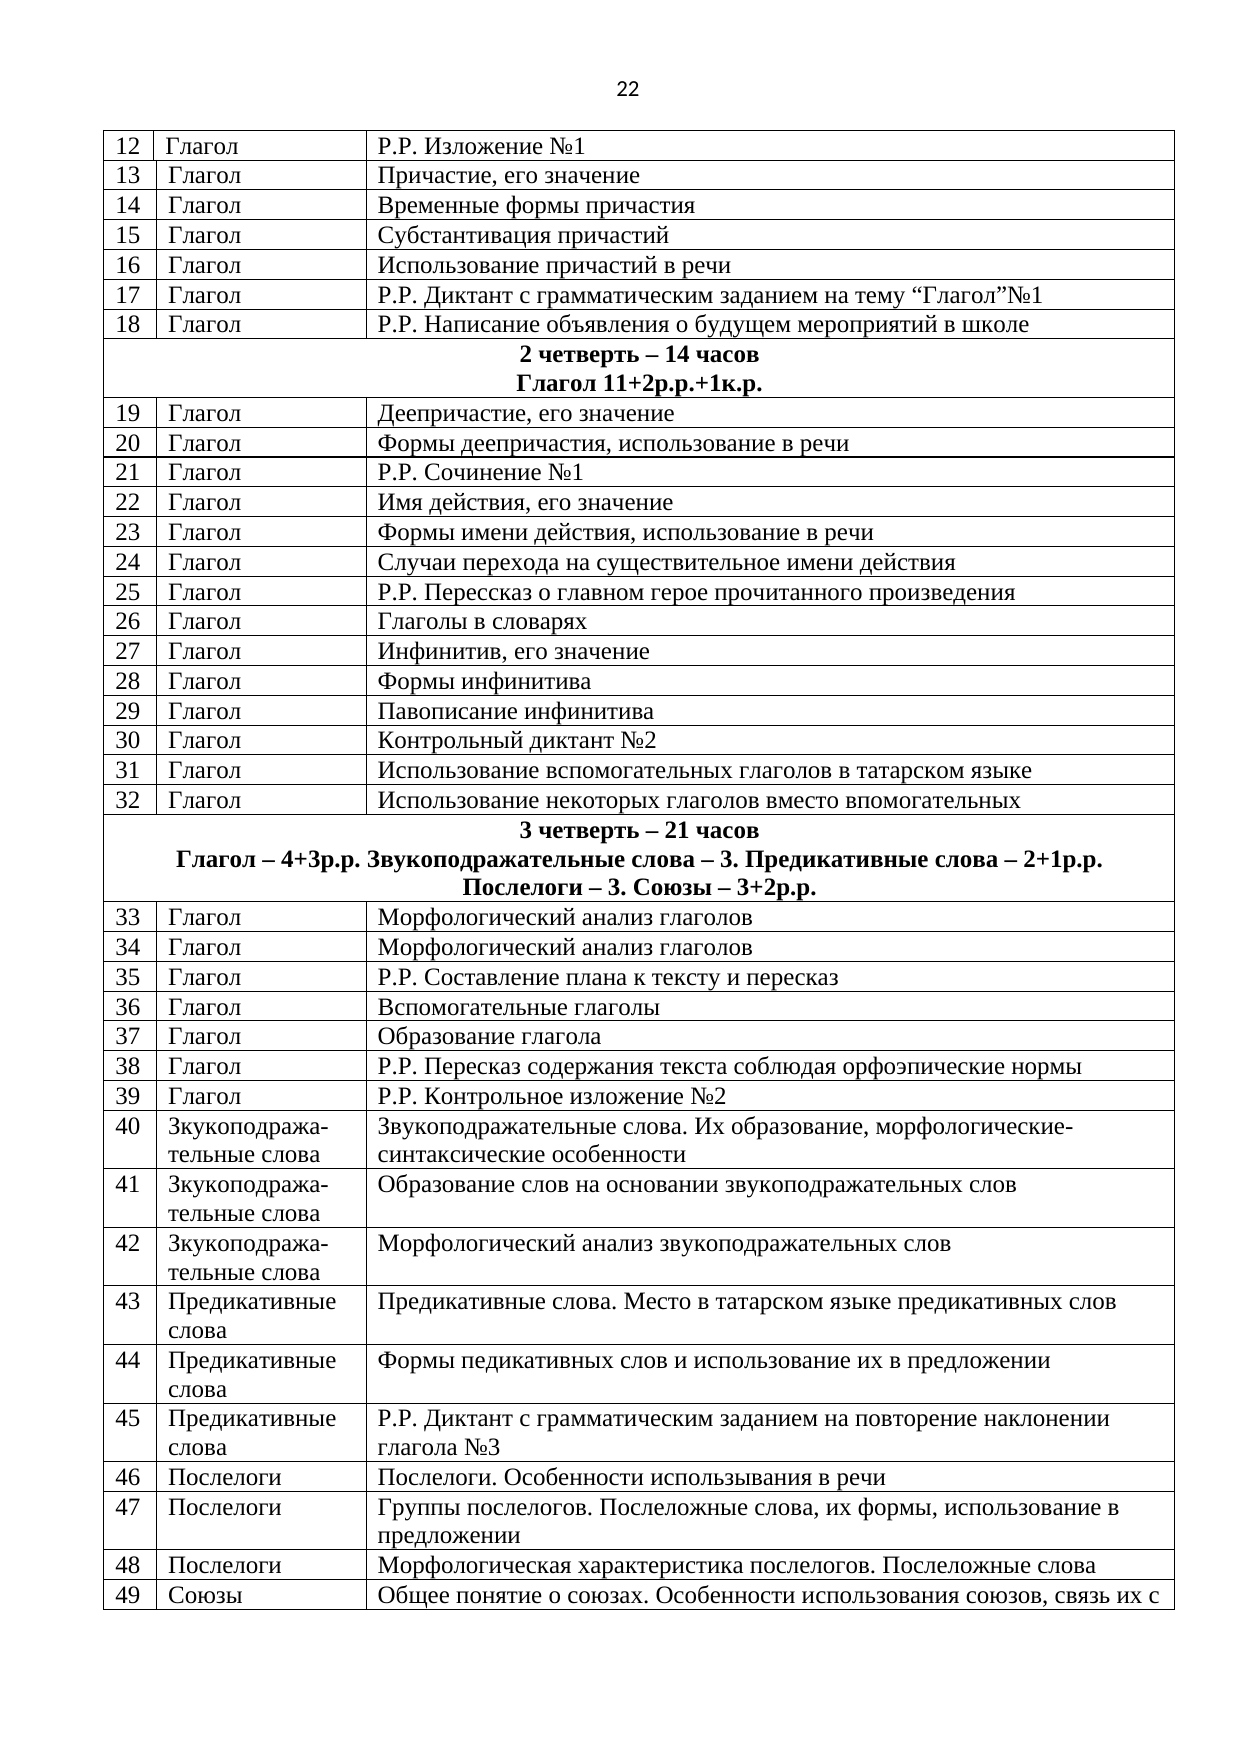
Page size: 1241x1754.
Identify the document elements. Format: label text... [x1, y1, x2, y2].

table_cell Глагол [157, 398, 366, 427]
table_cell 16 [104, 250, 156, 279]
table_cell Глагол [157, 902, 366, 931]
table_cell Вспомогательные глаголы [367, 992, 1174, 1020]
table_cell Глагол [157, 310, 366, 338]
table_cell Временные формы причастия [367, 190, 1174, 219]
table_cell Глагол [157, 1081, 366, 1110]
table_cell Контрольный диктант №2 [367, 726, 1174, 754]
table_cell Использование некоторых глаголов вместо впомогательных [367, 785, 1174, 814]
table_cell Глагол [157, 220, 366, 249]
table_cell 35 [104, 962, 156, 991]
table_cell 38 [104, 1051, 156, 1080]
table_cell Инфинитив, его значение [367, 636, 1174, 665]
table_cell 14 [104, 190, 156, 219]
table_cell Формы педикативных слов и использование их в предложении [367, 1345, 1174, 1402]
table_cell Морфологическая характеристика послелогов. Послеложные слова [367, 1550, 1174, 1579]
table_cell Глагол [157, 190, 366, 219]
table_cell Глагол [157, 487, 366, 516]
table_cell Глагол [157, 428, 366, 456]
table_cell 46 [104, 1462, 156, 1491]
table_cell Глагол [157, 1051, 366, 1080]
table_cell Использование вспомогательных глаголов в татарском языке [367, 755, 1174, 784]
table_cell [367, 1580, 1174, 1609]
table_cell Глагол [157, 992, 366, 1020]
table_cell 19 [104, 398, 156, 427]
table_cell Образование слов на основании звукоподражательных слов [367, 1169, 1174, 1227]
table_cell Союзы [157, 1580, 366, 1609]
table_cell 32 [104, 785, 156, 814]
table_cell Предикативные слова [157, 1286, 366, 1344]
table_cell Глагол [157, 696, 366, 724]
table_cell 18 [104, 310, 156, 338]
table_cell Глагол [157, 1021, 366, 1050]
table_cell Случаи перехода на существительное имени действия [367, 547, 1174, 576]
table_cell Р.Р. Пересказ содержания текста соблюдая орфоэпические нормы [367, 1051, 1174, 1080]
table_cell 13 [104, 161, 156, 189]
table_cell Глагол [157, 161, 366, 189]
table_cell Предикативные слова. Место в татарском языке предикативных слов [367, 1286, 1174, 1344]
table_cell Павописание инфинитива [367, 696, 1174, 724]
table_cell 28 [104, 666, 156, 695]
table_cell Предикативные слова [157, 1404, 366, 1461]
table_cell Глагол [157, 962, 366, 991]
table_cell Глагол [157, 280, 366, 308]
table_cell Глагол [157, 666, 366, 695]
table_cell 31 [104, 755, 156, 784]
table_cell 36 [104, 992, 156, 1020]
table_cell 24 [104, 547, 156, 576]
table_cell Зкукоподража- тельные слова [157, 1111, 366, 1168]
table_cell 23 [104, 517, 156, 546]
table_cell 22 [104, 487, 156, 516]
table_cell Образование глагола [367, 1021, 1174, 1050]
table_cell Зкукоподража- тельные слова [157, 1169, 366, 1227]
table_cell Использование причастий в речи [367, 250, 1174, 279]
table_cell Субстантивация причастий [367, 220, 1174, 249]
table_cell Р.Р. Диктант с грамматическим заданием на повторение наклонении глагола №3 [367, 1404, 1174, 1461]
table_cell Глагол [157, 755, 366, 784]
table_cell 12 [104, 131, 153, 159]
table_cell 3 четверть – 21 часов Глагол – 4+3р.р. Звукоподражательные слова – 3. Предикативные слова – 2+1р.р. Послелоги – 3. Союзы – 3+2р.р. [104, 815, 1174, 901]
table_cell 30 [104, 726, 156, 754]
table_cell Р.Р. Написание объявления о будущем мероприятий в школе [367, 310, 1174, 338]
table_cell Морфологический анализ глаголов [367, 902, 1174, 931]
table_cell 26 [104, 606, 156, 635]
table_cell Глагол [157, 606, 366, 635]
table_cell Глаголы в словарях [367, 606, 1174, 635]
table_cell Формы деепричастия, использование в речи [367, 428, 1174, 456]
table_cell Послелоги [157, 1550, 366, 1579]
table_cell 40 [104, 1111, 156, 1168]
table_cell 43 [104, 1286, 156, 1344]
table_cell 29 [104, 696, 156, 724]
table_cell 39 [104, 1081, 156, 1110]
table_cell Формы имени действия, использование в речи [367, 517, 1174, 546]
table_cell Послелоги [157, 1462, 366, 1491]
table_cell 45 [104, 1404, 156, 1461]
table_cell 44 [104, 1345, 156, 1402]
table_cell Деепричастие, его значение [367, 398, 1174, 427]
table_cell Зкукоподража- тельные слова [157, 1228, 366, 1285]
table_cell 42 [104, 1228, 156, 1285]
table_cell 17 [104, 280, 156, 308]
table_cell 2 четверть – 14 часов Глагол 11+2р.р.+1к.р. [104, 339, 1174, 397]
table_cell Послелоги [157, 1492, 366, 1549]
table_cell 48 [104, 1550, 156, 1579]
table_cell Послелоги. Особенности использывания в речи [367, 1462, 1174, 1491]
table_cell Р.Р. Контрольное изложение №2 [367, 1081, 1174, 1110]
table_cell Р.Р. Составление плана к тексту и пересказ [367, 962, 1174, 991]
table_cell 21 [104, 458, 156, 486]
table_cell 47 [104, 1492, 156, 1549]
table_cell Глагол [157, 636, 366, 665]
table_cell 33 [104, 902, 156, 931]
table_cell Глагол [157, 250, 366, 279]
table_cell Глагол [154, 131, 366, 159]
table_cell Глагол [157, 785, 366, 814]
table_cell 34 [104, 932, 156, 961]
table_cell 25 [104, 577, 156, 605]
table_cell Р.Р. Перессказ о главном герое прочитанного произведения [367, 577, 1174, 605]
table_cell Р.Р. Диктант с грамматическим заданием на тему “Глагол”№1 [367, 280, 1174, 308]
table_cell Морфологический анализ звукоподражательных слов [367, 1228, 1174, 1285]
table_cell Глагол [157, 547, 366, 576]
table_cell Предикативные слова [157, 1345, 366, 1402]
table_cell Глагол [157, 458, 366, 486]
table_cell Звукоподражательные слова. Их образование, морфологические-синтаксические особенности [367, 1111, 1174, 1168]
table_cell 49 [104, 1580, 156, 1609]
table_cell 41 [104, 1169, 156, 1227]
table_cell 20 [104, 428, 156, 456]
table_cell Глагол [157, 517, 366, 546]
table_cell Морфологический анализ глаголов [367, 932, 1174, 961]
table_cell Глагол [157, 577, 366, 605]
table_cell Группы послелогов. Послеложные слова, их формы, использование в предложении [367, 1492, 1174, 1549]
table_cell Р.Р. Изложение №1 [367, 131, 1174, 159]
table_cell Р.Р. Сочинение №1 [367, 458, 1174, 486]
table_cell 37 [104, 1021, 156, 1050]
table_cell Глагол [157, 726, 366, 754]
table_cell 27 [104, 636, 156, 665]
table_cell Имя действия, его значение [367, 487, 1174, 516]
table_cell Глагол [157, 932, 366, 961]
table_cell 15 [104, 220, 156, 249]
table_cell Причастие, его значение [367, 161, 1174, 189]
table_cell Формы инфинитива [367, 666, 1174, 695]
